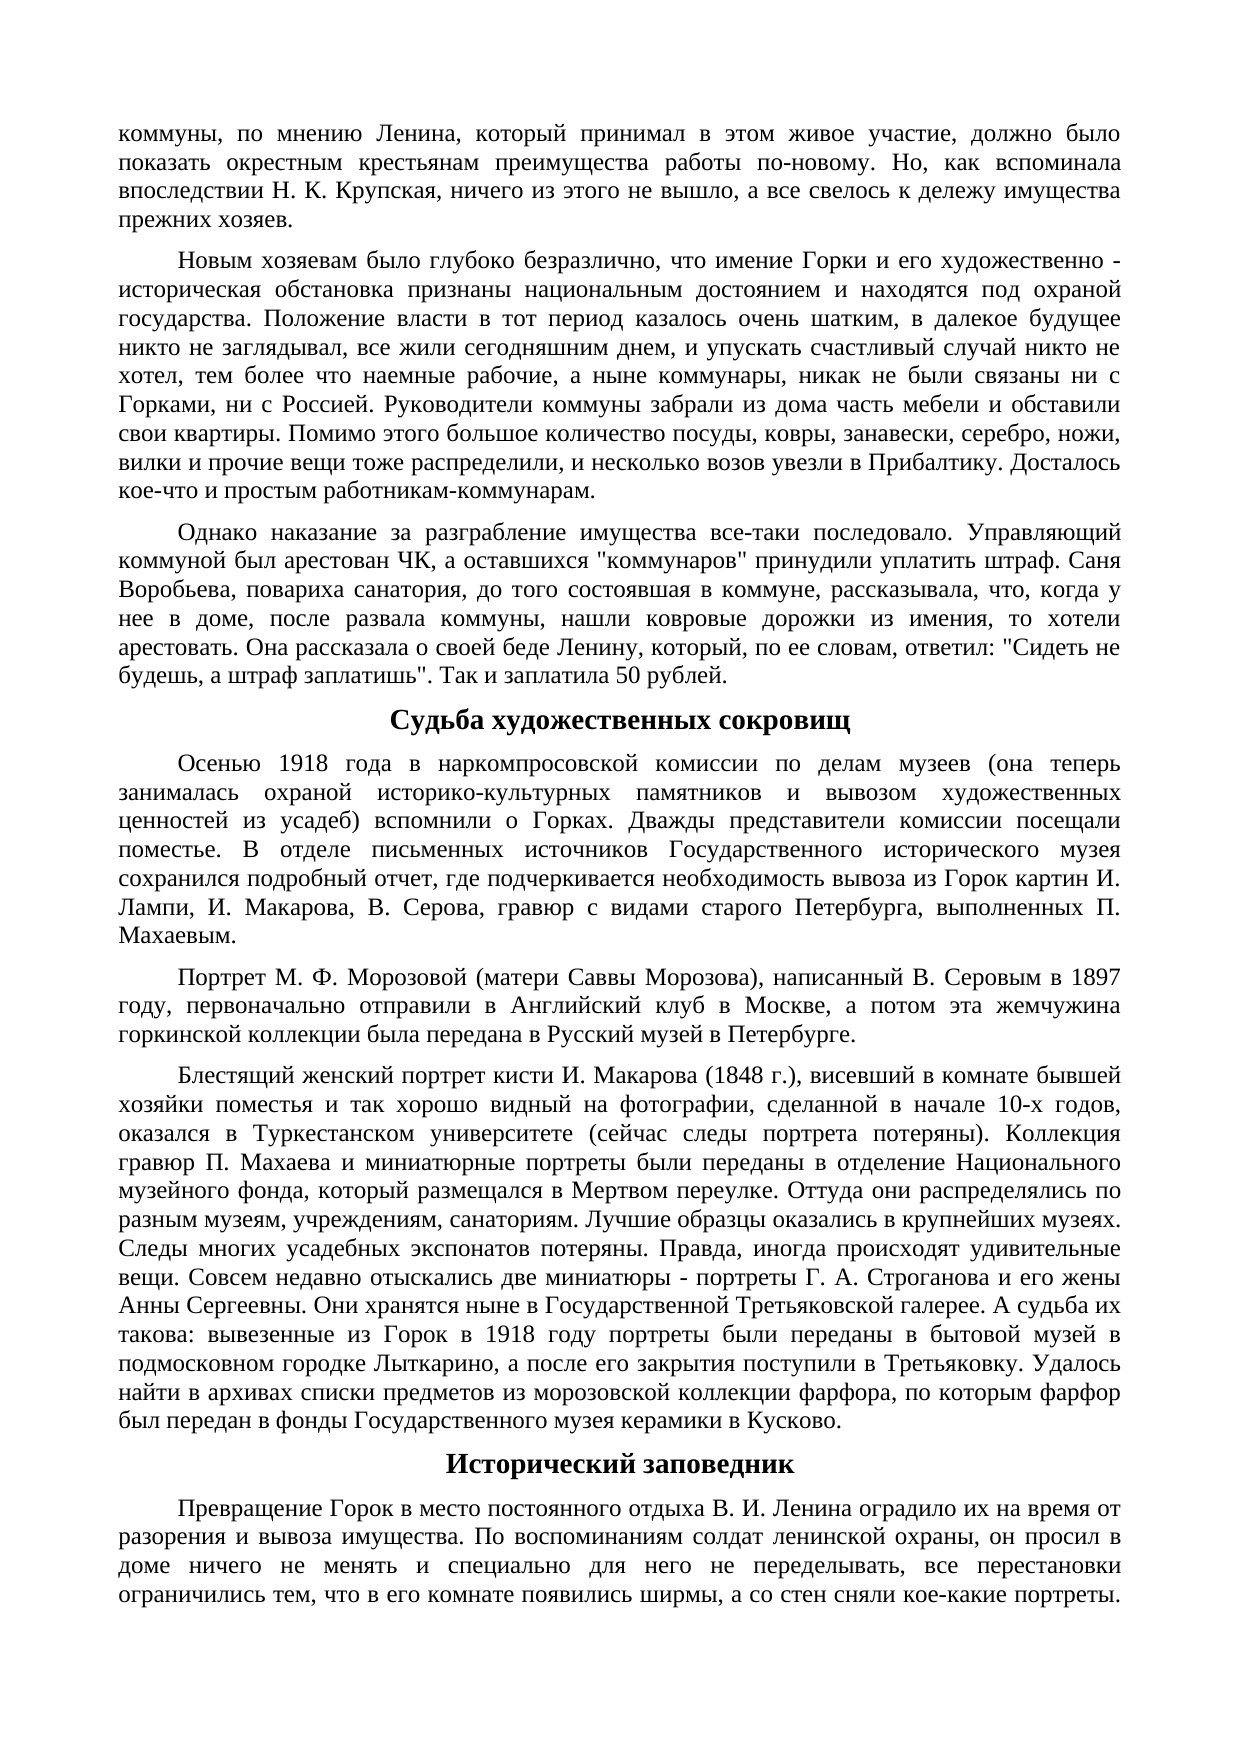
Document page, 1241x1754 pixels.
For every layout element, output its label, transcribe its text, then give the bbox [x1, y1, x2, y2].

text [118, 1493, 1122, 1608]
text Однако наказание за разграбление имущества все-таки последовало. Управляющий коммуной был арестован ЧК, а оставшихся "коммунаров" принудили уплатить штраф. Саня Воробьева, повариха санатория, до того состоявшая в коммуне, рассказывала, что, когда у нее в доме, после развала коммуны, нашли ковровые дорожки из имения, то хотели арестовать. Она рассказала о своей беде Ленину, который, по ее словам, ответил: "Сидеть не будешь, а штраф заплатишь". Так и заплатила 50 рублей. [118, 517, 1122, 689]
text Портрет М. Ф. Морозовой (матери Саввы Морозова), написанный В. Серовым в 1897 году, первоначально отправили в Английский клуб в Москве, а потом эта жемчужина горкинской коллекции была передана в Русский музей в Петербурге. [118, 962, 1122, 1048]
text Судьба художественных сокровищ [118, 702, 1122, 735]
text Блестящий женский портрет кисти И. Макарова (1848 г.), висевший в комнате бывшей хозяйки поместья и так хорошо видный на фотографии, сделанной в начале 10-х годов, оказался в Туркестанском университете (сейчас следы портрета потеряны). Коллекция гравюр П. Махаева и миниатюрные портреты были переданы в отделение Национального музейного фонда, который размещался в Мертвом переулке. Оттуда они распределялись по разным музеям, учреждениям, санаториям. Лучшие образцы оказались в крупнейших музеях. Следы многих усадебных экспонатов потеряны. Правда, иногда происходят удивительные вещи. Совсем недавно отыскались две миниатюры - портреты Г. А. Строганова и его жены Анны Сергеевны. Они хранятся ныне в Государственной Третьяковской галерее. А судьба их такова: вывезенные из Горок в 1918 году портреты были переданы в бытовой музей в подмосковном городке Лыткарино, а после его закрытия поступили в Третьяковку. Удалось найти в архивах списки предметов из морозовской коллекции фарфора, по которым фарфор был передан в фонды Государственного музея керамики в Кусково. [118, 1060, 1122, 1434]
text Исторический заповедник [118, 1447, 1122, 1480]
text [118, 118, 1122, 233]
text Осенью 1918 года в наркомпросовской комиссии по делам музеев (она теперь занималась охраной историко-культурных памятников и вывозом художественных ценностей из усадеб) вспомнили о Горках. Дважды представители комиссии посещали поместье. В отделе письменных источников Государственного исторического музея сохранился подробный отчет, где подчеркивается необходимость вывоза из Горок картин И. Лампи, И. Макарова, В. Серова, гравюр с видами старого Петербурга, выполненных П. Махаевым. [118, 748, 1122, 949]
text Новым хозяевам было глубоко безразлично, что имение Горки и его художественно -историческая обстановка признаны национальным достоянием и находятся под охраной государства. Положение власти в тот период казалось очень шатким, в далекое будущее никто не заглядывал, все жили сегодняшним днем, и упускать счастливый случай никто не хотел, тем более что наемные рабочие, а ныне коммунары, никак не были связаны ни с Горками, ни с Россией. Руководители коммуны забрали из дома часть мебели и обставили свои квартиры. Помимо этого большое количество посуды, ковры, занавески, серебро, ножи, вилки и прочие вещи тоже распределили, и несколько возов увезли в Прибалтику. Досталось кое-что и простым работникам-коммунарам. [118, 246, 1122, 504]
